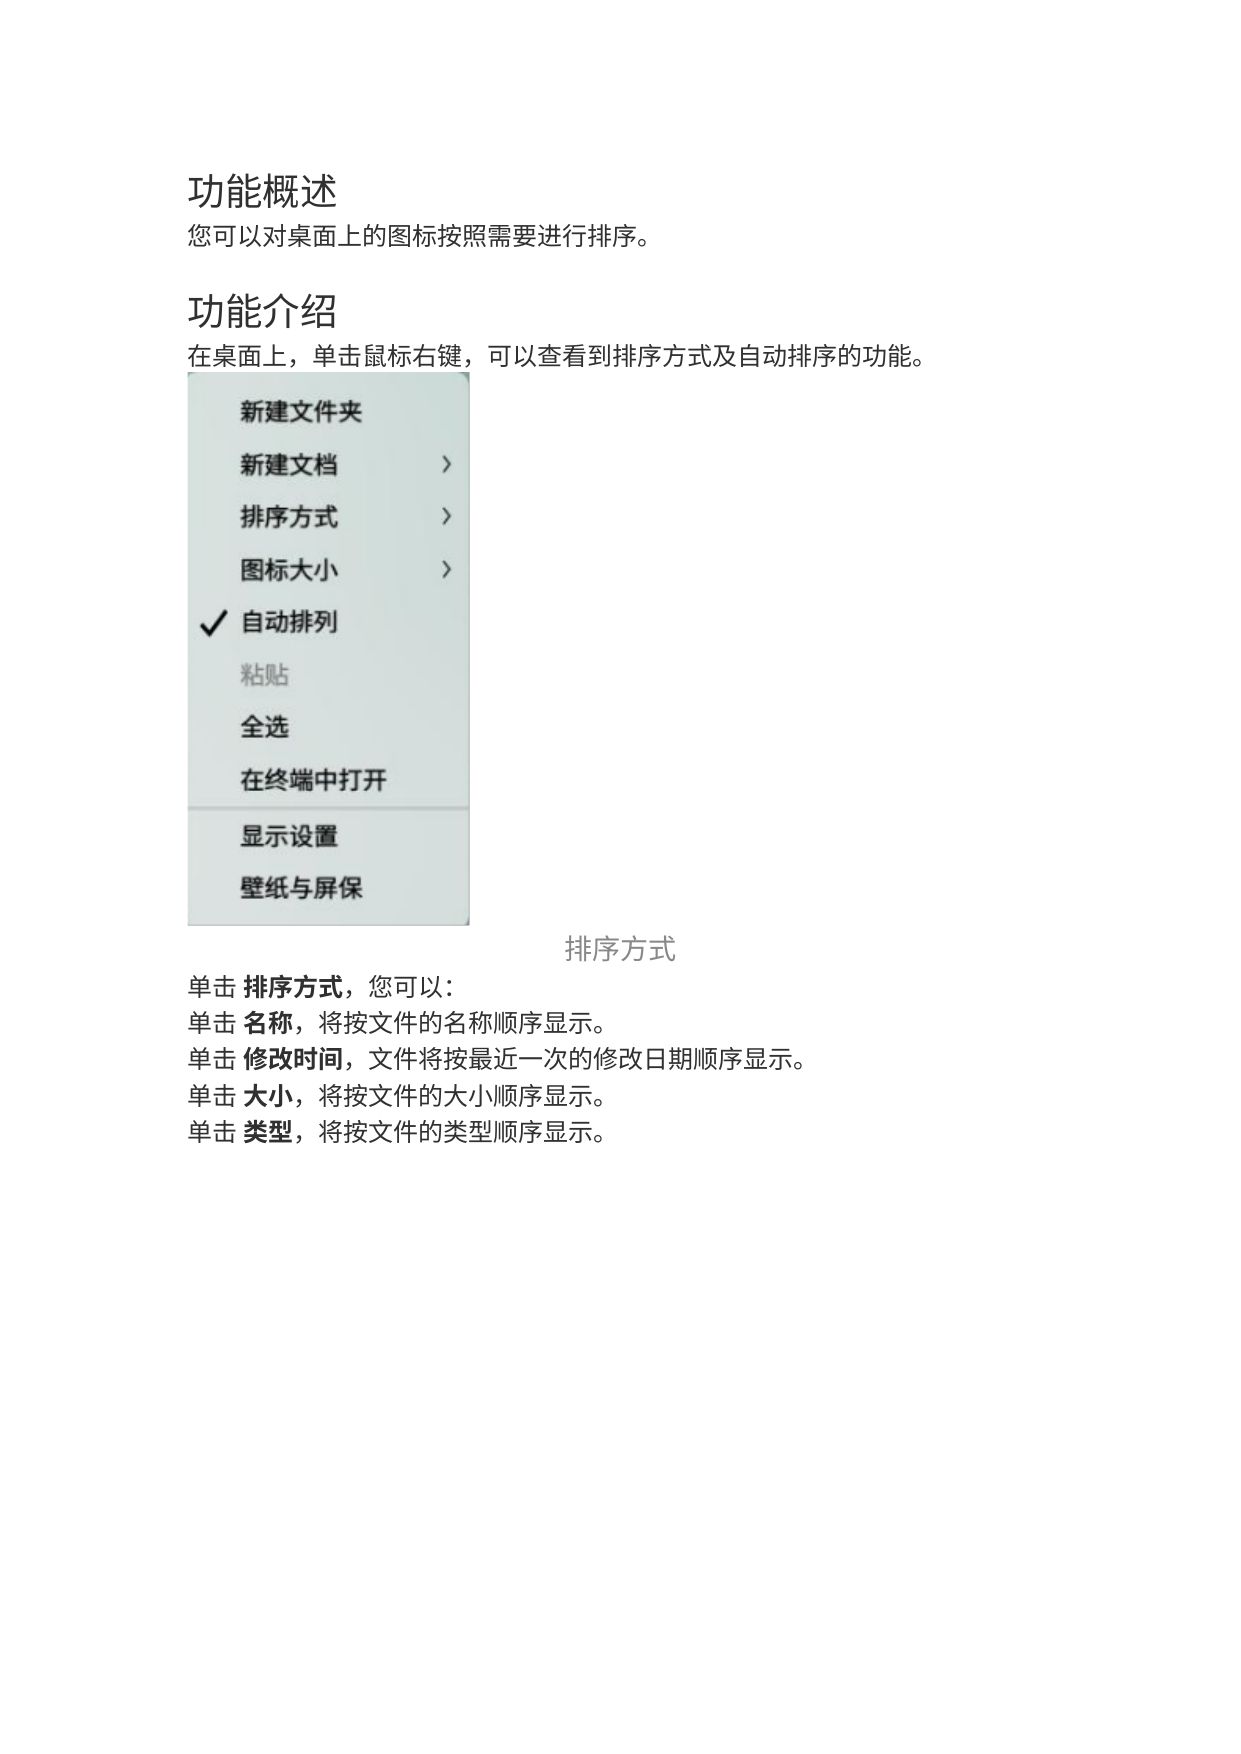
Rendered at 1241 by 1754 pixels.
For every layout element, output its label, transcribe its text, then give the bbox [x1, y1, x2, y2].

text 功能概述 [187, 162, 1053, 216]
text 单击 大小，将按文件的大小顺序显示。 [187, 1076, 1053, 1112]
picture [187, 372, 471, 927]
text 单击 名称，将按文件的名称顺序显示。 [187, 1004, 1053, 1040]
text 单击 类型，将按文件的类型顺序显示。 [187, 1112, 1053, 1149]
text 排序方式 [187, 927, 1053, 967]
text 您可以对桌面上的图标按照需要进行排序。 [187, 216, 1053, 252]
text 单击 修改时间，文件将按最近一次的修改日期顺序显示。 [187, 1040, 1053, 1076]
text 在桌面上，单击鼠标右键，可以查看到排序方式及自动排序的功能。 [187, 336, 1053, 372]
text 单击 排序方式，您可以： [187, 967, 1053, 1004]
text 功能介绍 [187, 282, 1053, 336]
